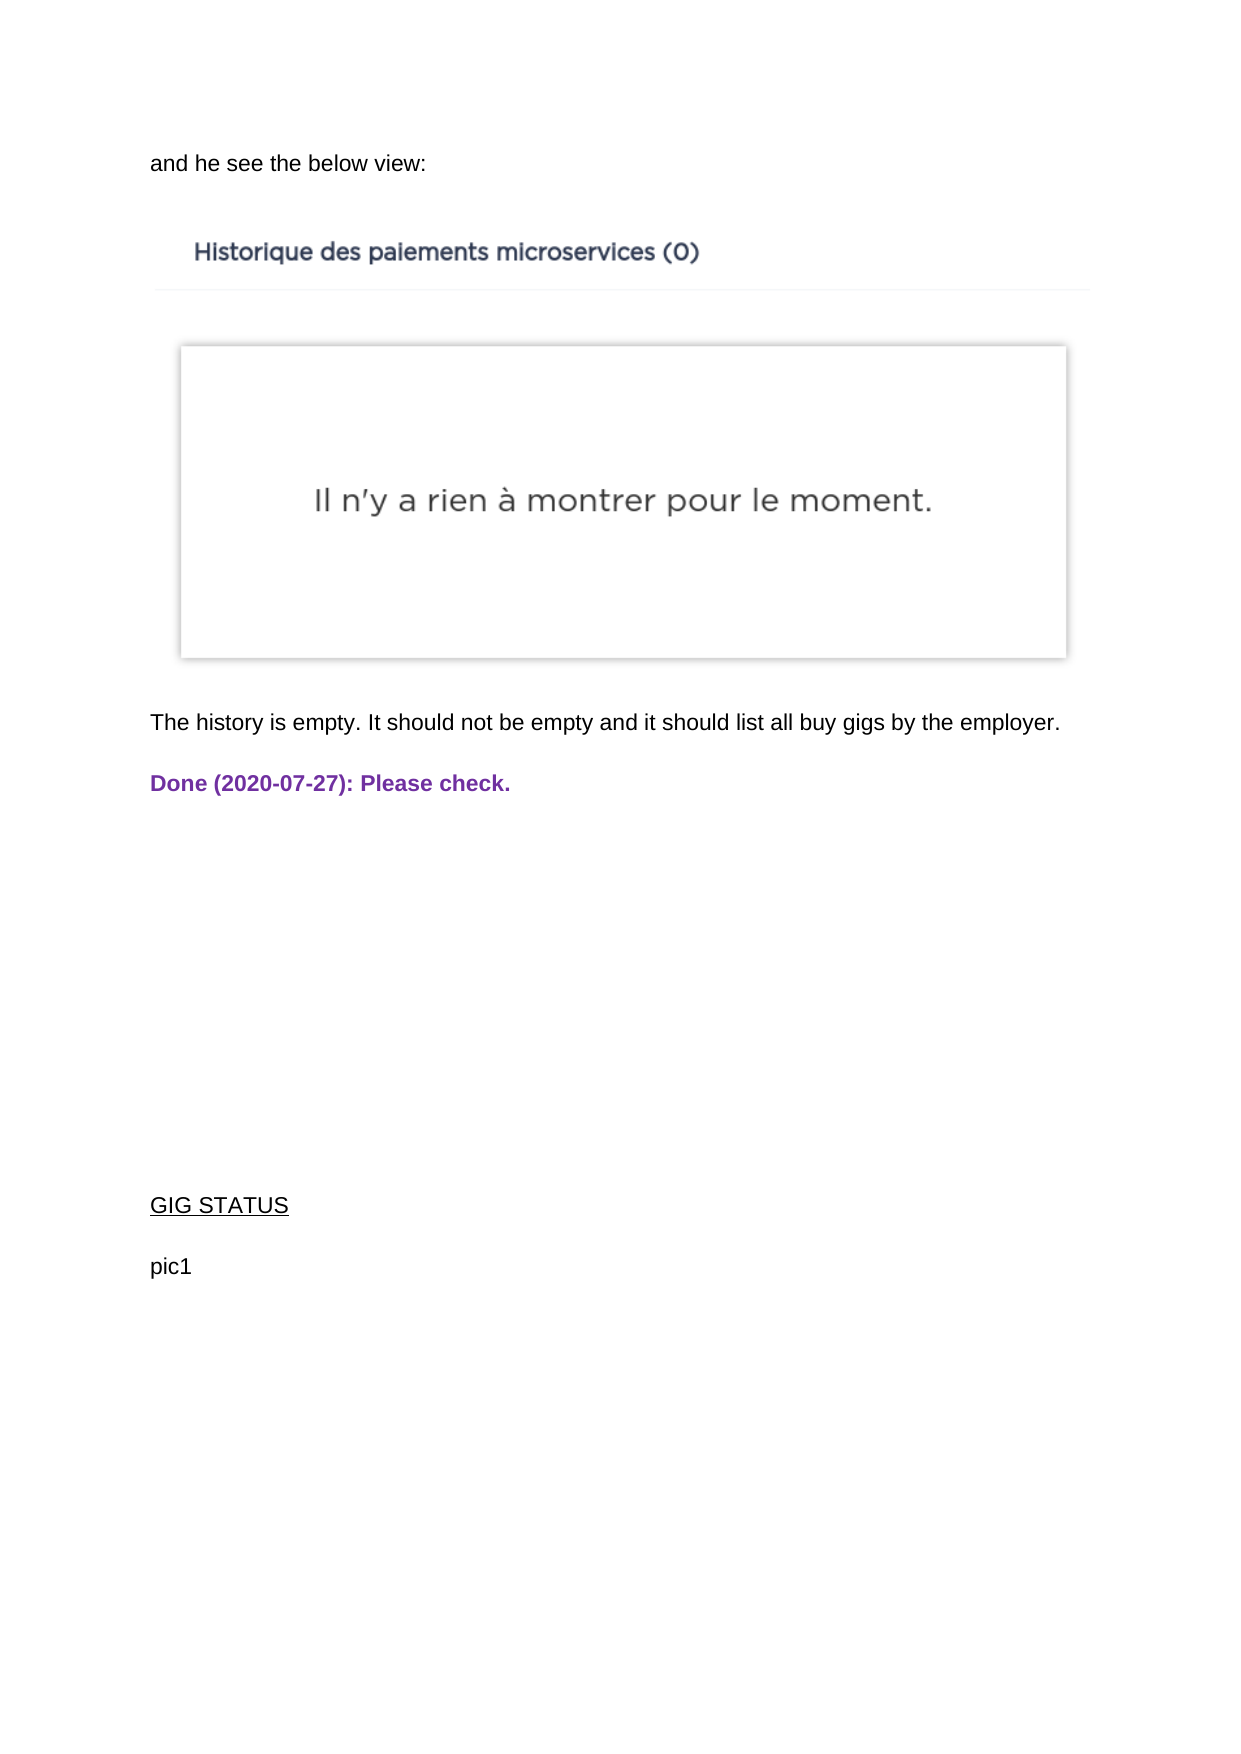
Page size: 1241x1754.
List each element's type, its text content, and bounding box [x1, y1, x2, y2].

text Done (2020-07-27): Please check. [150, 769, 1090, 796]
picture [150, 210, 1091, 675]
text and he see the below view: [150, 150, 1090, 176]
text GIG STATUS [150, 1192, 1090, 1219]
text The history is empty. It should not be empty and it should list all buy gigs by the employer. [150, 709, 1090, 735]
text pic1 [150, 1253, 1090, 1279]
